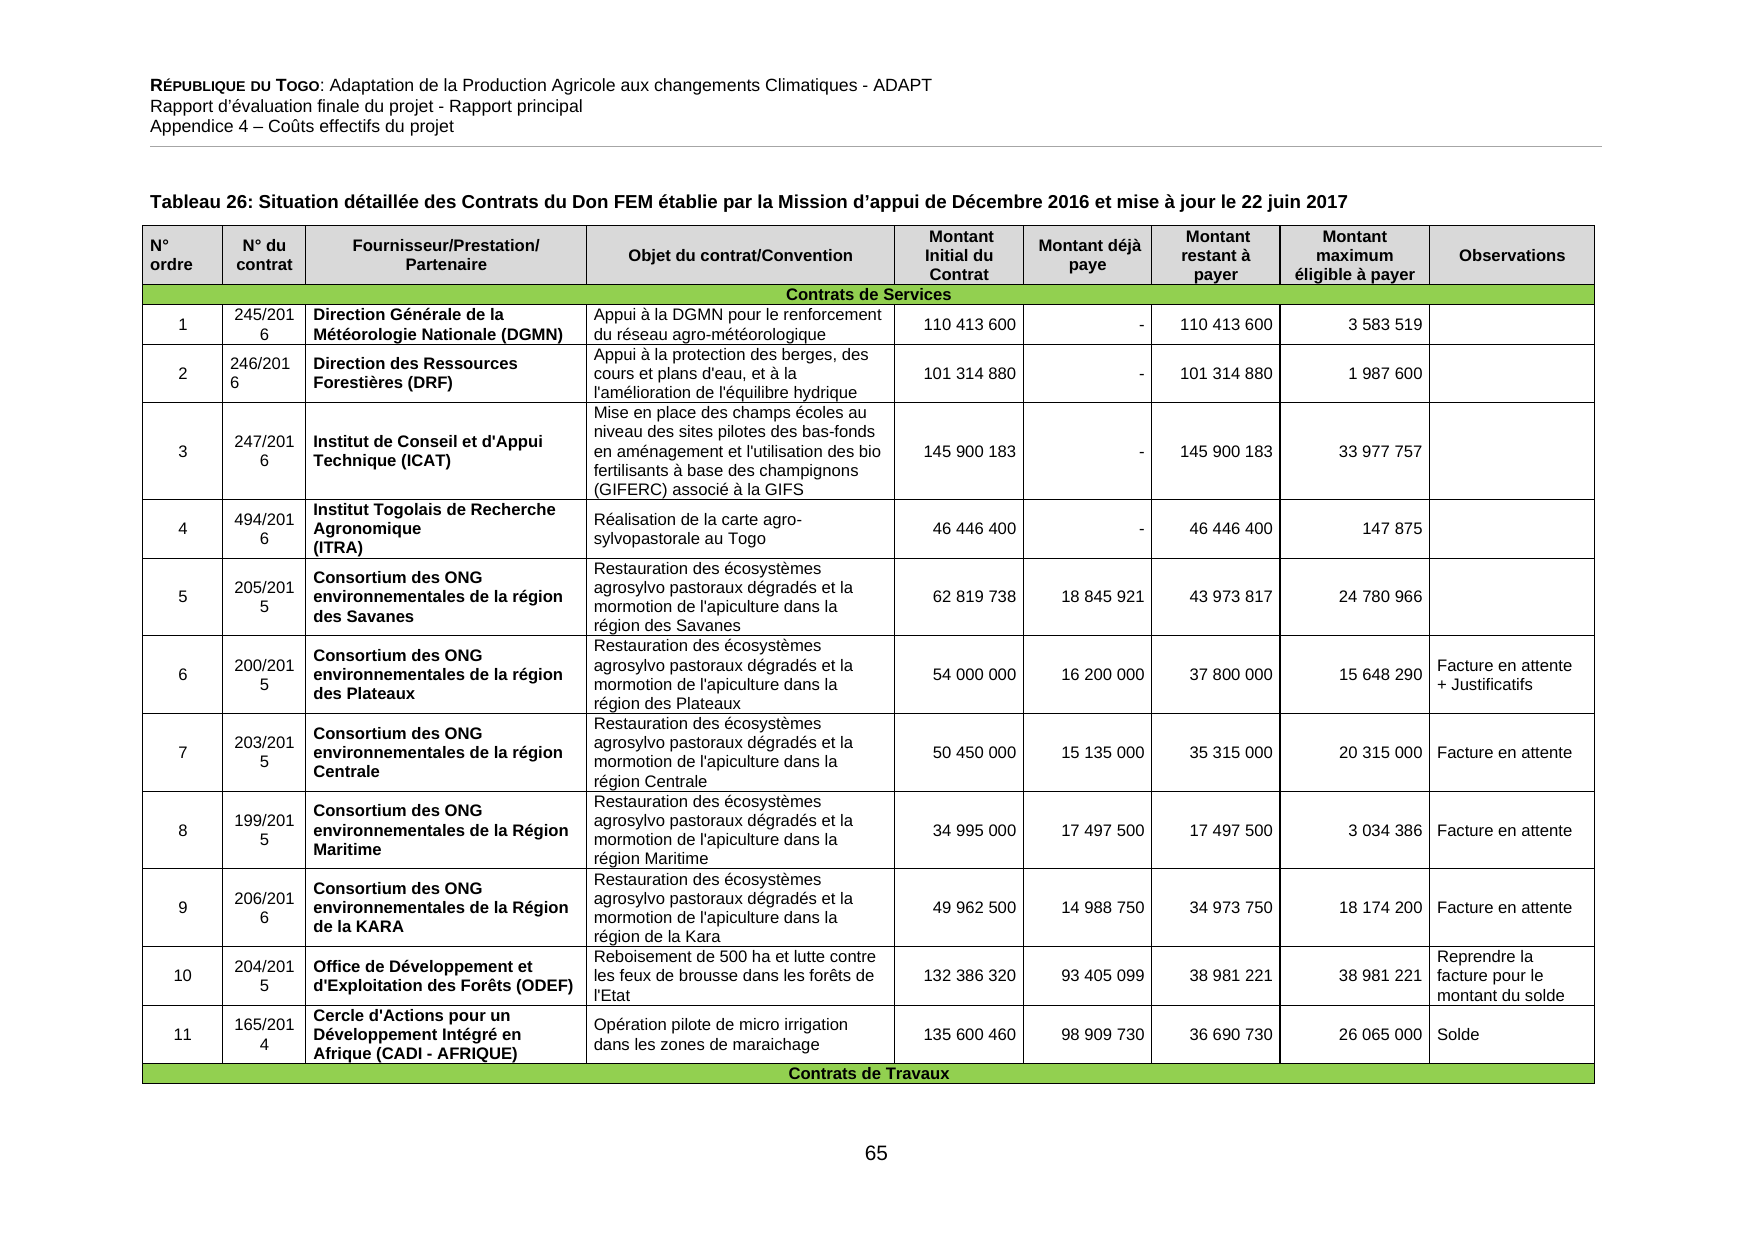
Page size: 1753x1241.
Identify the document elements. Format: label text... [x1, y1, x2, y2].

table_cell 199/2015 [223, 792, 305, 868]
table_cell 3 583 519 [1281, 305, 1429, 343]
table_cell 34 973 750 [1152, 869, 1279, 946]
table_cell Consortium des ONG environnementales de la région Centrale [306, 714, 586, 791]
table_cell 3 034 386 [1281, 792, 1429, 868]
table_cell [1430, 403, 1594, 499]
table_cell 8 [143, 792, 222, 868]
table_cell 37 800 000 [1152, 636, 1279, 713]
table_cell 38 981 221 [1281, 947, 1429, 1004]
table_header N° du contrat [223, 226, 305, 284]
table_cell 494/2016 [223, 500, 305, 557]
table_cell 54 000 000 [895, 636, 1023, 713]
table_cell 33 977 757 [1281, 403, 1429, 499]
table_cell 15 648 290 [1281, 636, 1429, 713]
table_cell Contrats de Travaux [143, 1064, 1594, 1083]
table_header Montant maximum éligible à payer [1281, 226, 1429, 284]
table_cell 15 135 000 [1024, 714, 1151, 791]
table_cell Direction des Ressources Forestières (DRF) [306, 345, 586, 402]
table_cell 7 [143, 714, 222, 791]
table_cell 38 981 221 [1152, 947, 1279, 1004]
table_cell [1430, 500, 1594, 557]
table_cell Facture en attente + Justificatifs [1430, 636, 1594, 713]
table_header Objet du contrat/Convention [587, 226, 894, 284]
table_cell 5 [143, 559, 222, 635]
table_cell Facture en attente [1430, 792, 1594, 868]
table_cell 135 600 460 [895, 1006, 1023, 1063]
table_cell Appui à la DGMN pour le renforcement du réseau agro-météorologique [587, 305, 894, 343]
table_cell Opération pilote de micro irrigation dans les zones de maraichage [587, 1006, 894, 1063]
table_cell [1430, 305, 1594, 343]
table_cell 147 875 [1281, 500, 1429, 557]
table_cell Office de Développement et d'Exploitation des Forêts (ODEF) [306, 947, 586, 1004]
table_cell Reboisement de 500 ha et lutte contre les feux de brousse dans les forêts de l'Etat [587, 947, 894, 1004]
table_cell Facture en attente [1430, 869, 1594, 946]
table_cell 14 988 750 [1024, 869, 1151, 946]
table_cell 145 900 183 [895, 403, 1023, 499]
table_cell 101 314 880 [895, 345, 1023, 402]
table_cell Direction Générale de la Météorologie Nationale (DGMN) [306, 305, 586, 343]
table_cell 6 [143, 636, 222, 713]
table_cell 9 [143, 869, 222, 946]
table_cell Réalisation de la carte agro-sylvopastorale au Togo [587, 500, 894, 557]
table_header Montant Initial du Contrat [895, 226, 1023, 284]
table_cell 17 497 500 [1024, 792, 1151, 868]
table_cell Consortium des ONG environnementales de la Région de la KARA [306, 869, 586, 946]
table_cell 3 [143, 403, 222, 499]
table_cell 18 174 200 [1281, 869, 1429, 946]
table_cell Restauration des écosystèmes agrosylvo pastoraux dégradés et la mormotion de l'apiculture dans la région des Savanes [587, 559, 894, 635]
table_cell Contrats de Services [143, 285, 1594, 304]
table_cell 50 450 000 [895, 714, 1023, 791]
table_cell [1430, 559, 1594, 635]
table_cell 246/2016 [223, 345, 305, 402]
table_cell 43 973 817 [1152, 559, 1279, 635]
table_cell Institut de Conseil et d'Appui Technique (ICAT) [306, 403, 586, 499]
table_cell 20 315 000 [1281, 714, 1429, 791]
table_cell 200/2015 [223, 636, 305, 713]
table_cell 98 909 730 [1024, 1006, 1151, 1063]
table_cell 16 200 000 [1024, 636, 1151, 713]
table_cell - [1024, 403, 1151, 499]
table_cell Restauration des écosystèmes agrosylvo pastoraux dégradés et la mormotion de l'apiculture dans la région Maritime [587, 792, 894, 868]
table_header N° ordre [143, 226, 222, 284]
table_cell Consortium des ONG environnementales de la région des Plateaux [306, 636, 586, 713]
table_cell 165/2014 [223, 1006, 305, 1063]
table_cell Consortium des ONG environnementales de la région des Savanes [306, 559, 586, 635]
table_cell 62 819 738 [895, 559, 1023, 635]
table_cell 49 962 500 [895, 869, 1023, 946]
table_cell 110 413 600 [895, 305, 1023, 343]
table_cell - [1024, 500, 1151, 557]
table_cell 46 446 400 [895, 500, 1023, 557]
table_cell 204/2015 [223, 947, 305, 1004]
table_cell Cercle d'Actions pour un Développement Intégré en Afrique (CADI - AFRIQUE) [306, 1006, 586, 1063]
table_cell 110 413 600 [1152, 305, 1279, 343]
table_header Montant restant à payer [1152, 226, 1279, 284]
table_cell 35 315 000 [1152, 714, 1279, 791]
table_cell 17 497 500 [1152, 792, 1279, 868]
table_cell 11 [143, 1006, 222, 1063]
table_cell - [1024, 305, 1151, 343]
table_header Montant déjà paye [1024, 226, 1151, 284]
table_cell 2 [143, 345, 222, 402]
table_cell 26 065 000 [1281, 1006, 1429, 1063]
table_cell Restauration des écosystèmes agrosylvo pastoraux dégradés et la mormotion de l'apiculture dans la région des Plateaux [587, 636, 894, 713]
table_cell 1 [143, 305, 222, 343]
table_cell Restauration des écosystèmes agrosylvo pastoraux dégradés et la mormotion de l'apiculture dans la région Centrale [587, 714, 894, 791]
table_cell - [1024, 345, 1151, 402]
table_cell 245/2016 [223, 305, 305, 343]
table_cell Reprendre la facture pour le montant du solde [1430, 947, 1594, 1004]
table_cell 101 314 880 [1152, 345, 1279, 402]
table_cell 205/2015 [223, 559, 305, 635]
table_cell 36 690 730 [1152, 1006, 1279, 1063]
table_cell Solde [1430, 1006, 1594, 1063]
table_header Observations [1430, 226, 1594, 284]
table_cell 18 845 921 [1024, 559, 1151, 635]
table_cell Appui à la protection des berges, des cours et plans d'eau, et à la l'amélioration de l'équilibre hydrique [587, 345, 894, 402]
table_cell [1430, 345, 1594, 402]
table_cell 46 446 400 [1152, 500, 1279, 557]
table_cell 10 [143, 947, 222, 1004]
table_cell Consortium des ONG environnementales de la Région Maritime [306, 792, 586, 868]
table_cell 24 780 966 [1281, 559, 1429, 635]
table_cell 132 386 320 [895, 947, 1023, 1004]
table_header Fournisseur/Prestation/Partenaire [306, 226, 586, 284]
table_cell 145 900 183 [1152, 403, 1279, 499]
table_cell Institut Togolais de Recherche Agronomique (ITRA) [306, 500, 586, 557]
table_cell 206/2016 [223, 869, 305, 946]
table_cell Restauration des écosystèmes agrosylvo pastoraux dégradés et la mormotion de l'apiculture dans la région de la Kara [587, 869, 894, 946]
table_cell Facture en attente [1430, 714, 1594, 791]
table_cell 4 [143, 500, 222, 557]
table_cell 34 995 000 [895, 792, 1023, 868]
table_cell 203/2015 [223, 714, 305, 791]
table_cell 93 405 099 [1024, 947, 1151, 1004]
table_cell 1 987 600 [1281, 345, 1429, 402]
table_cell 247/2016 [223, 403, 305, 499]
table_cell Mise en place des champs écoles au niveau des sites pilotes des bas-fonds en aménagement et l'utilisation des bio fertilisants à base des champignons (GIFERC) associé à la GIFS [587, 403, 894, 499]
